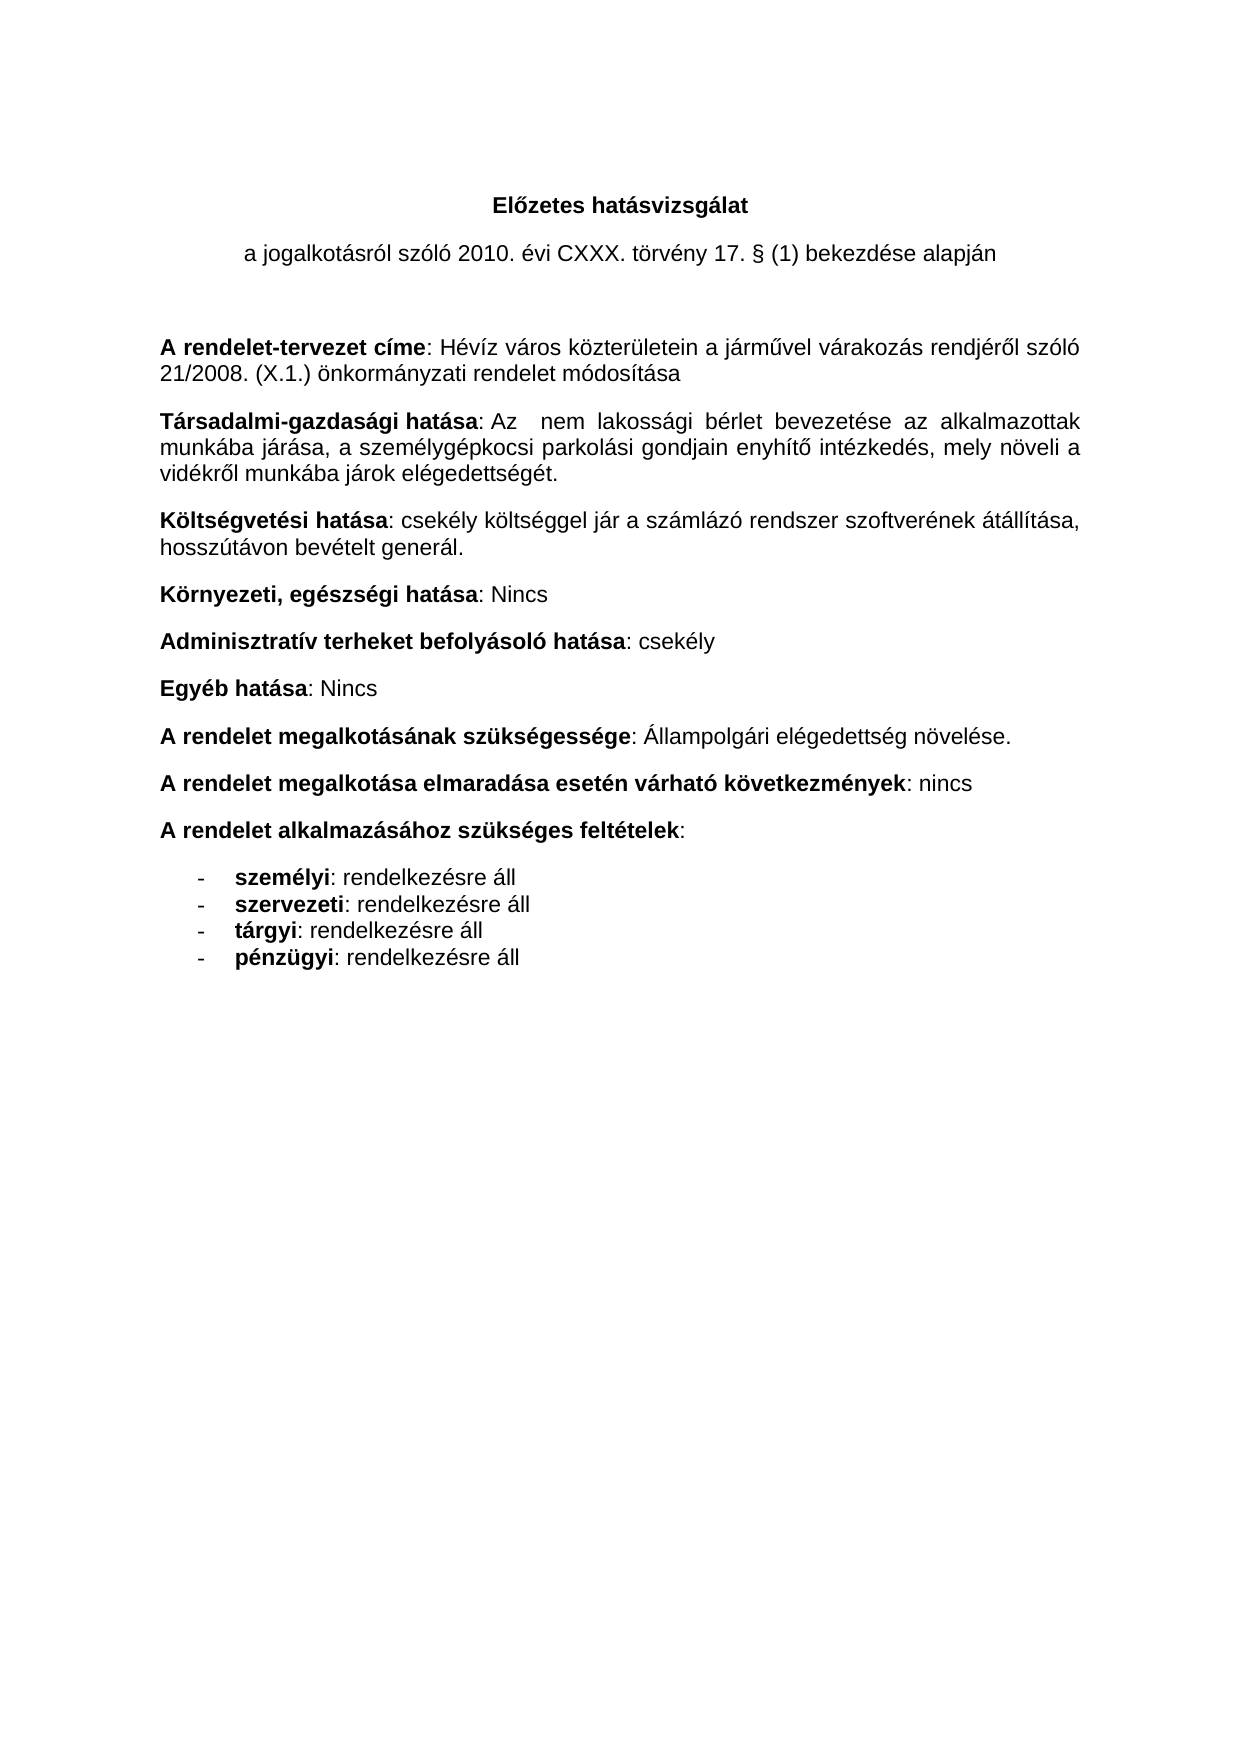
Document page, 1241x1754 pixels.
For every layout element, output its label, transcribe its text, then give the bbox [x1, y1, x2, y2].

text A rendelet alkalmazásához szükséges feltételek: [159, 817, 1081, 843]
list szervezeti: rendelkezésre áll [197, 891, 1081, 917]
text A rendelet megalkotásának szükségessége: Állampolgári elégedettség növelése. [159, 723, 1081, 749]
text A rendelet-tervezet címe: Hévíz város közterületein a járművel várakozás rendjéről szóló 21/2008. (X.1.) önkormányzati rendelet módosítása [159, 334, 1081, 387]
list tárgyi: rendelkezésre áll [197, 917, 1081, 943]
text Társadalmi-gazdasági hatása: Az nem lakossági bérlet bevezetése az alkalmazottak munkába járása, a személygépkocsi parkolási gondjain enyhítő intézkedés, mely növeli a vidékről munkába járok elégedettségét. [159, 408, 1081, 487]
text a jogalkotásról szóló 2010. évi CXXX. törvény 17. § (1) bekezdése alapján [159, 240, 1081, 266]
text Környezeti, egészségi hatása: Nincs [159, 581, 1081, 607]
text Költségvetési hatása: csekély költséggel jár a számlázó rendszer szoftverének átállítása, hosszútávon bevételt generál. [159, 507, 1081, 560]
list pénzügyi: rendelkezésre áll [197, 943, 1081, 970]
text Adminisztratív terheket befolyásoló hatása: csekély [159, 628, 1081, 654]
text Egyéb hatása: Nincs [159, 675, 1081, 702]
text Előzetes hatásvizsgálat [159, 192, 1081, 219]
list személyi: rendelkezésre áll [197, 864, 1081, 891]
text A rendelet megalkotása elmaradása esetén várható következmények: nincs [159, 770, 1081, 796]
